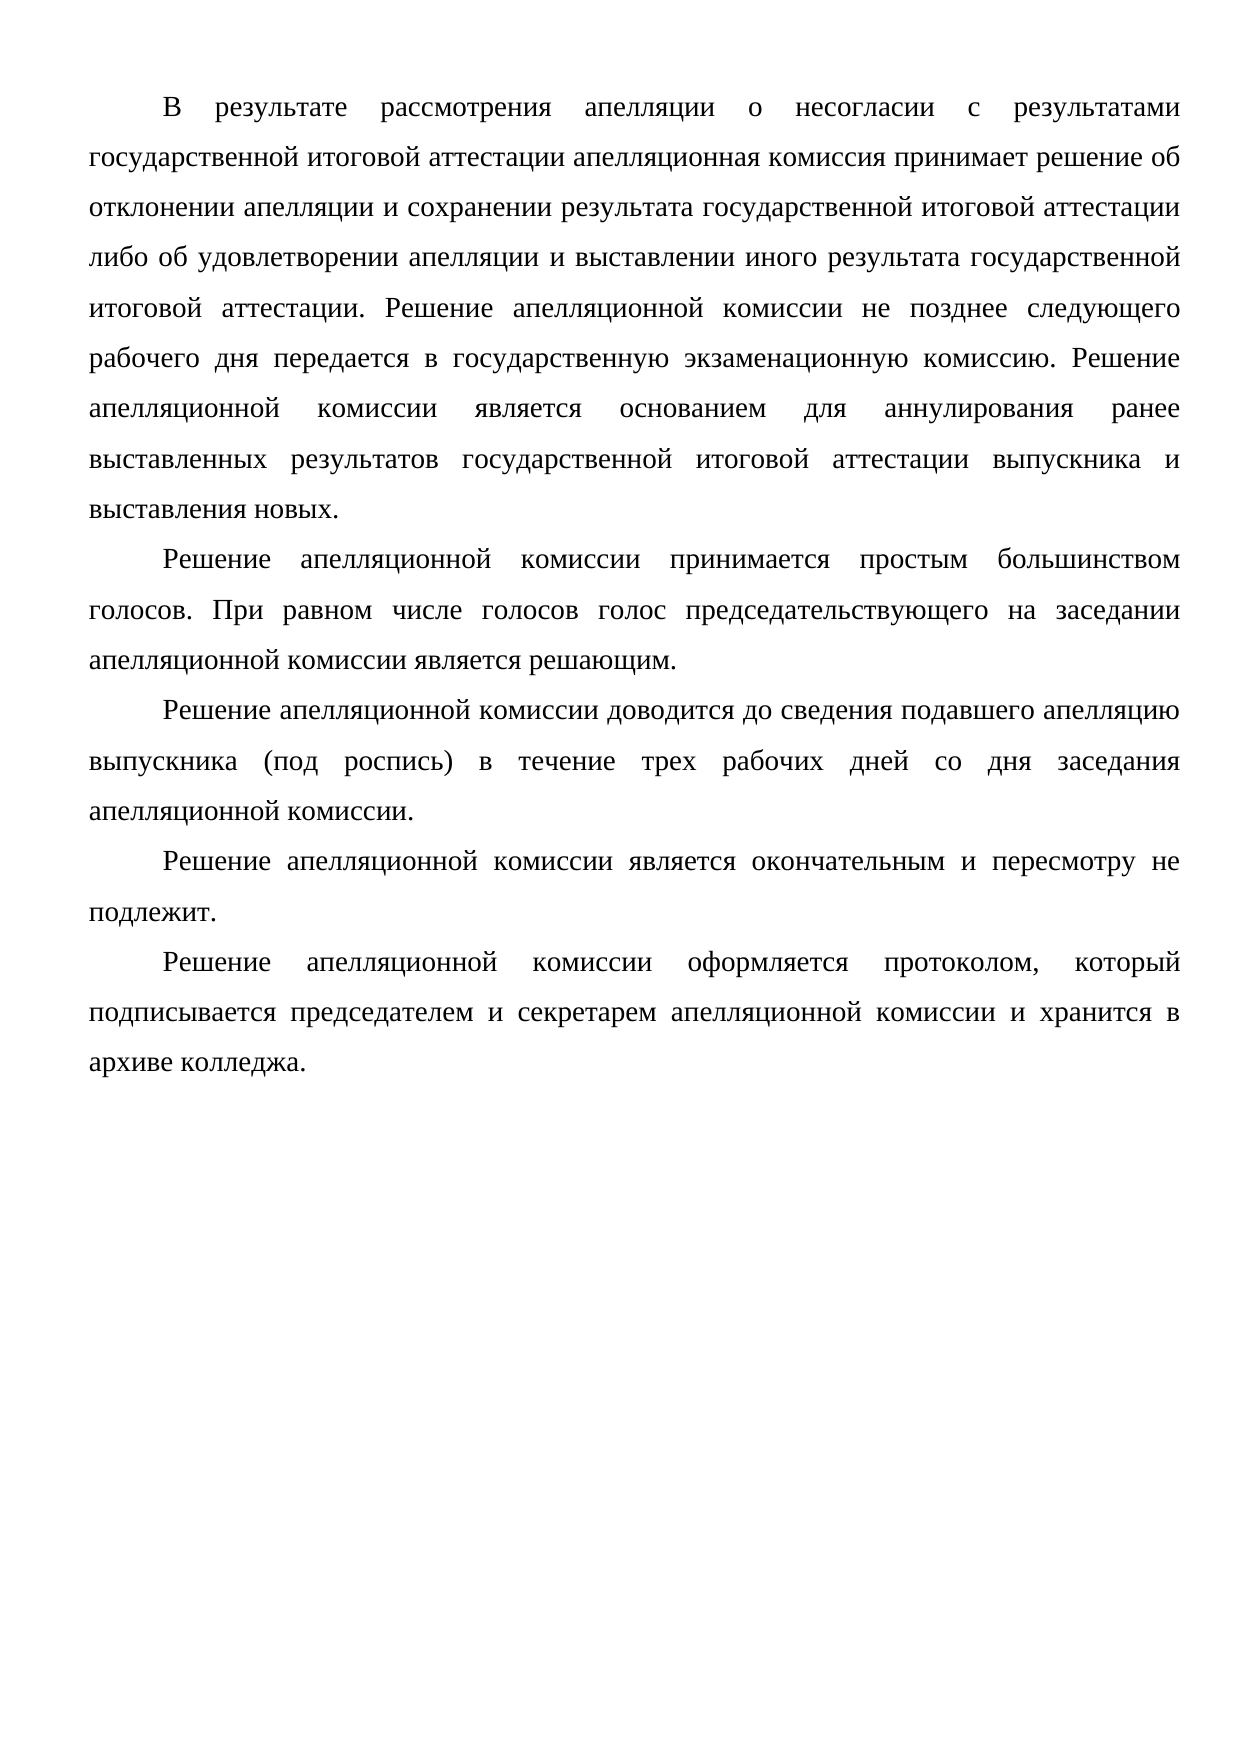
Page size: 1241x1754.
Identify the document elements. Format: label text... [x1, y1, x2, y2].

text В результате рассмотрения апелляции о несогласии с результатами государственной итоговой аттестации апелляционная комиссия принимает решение об отклонении апелляции и сохранении результата государственной итоговой аттестации либо об удовлетворении апелляции и выставлении иного результата государственной итоговой аттестации. Решение апелляционной комиссии не позднее следующего рабочего дня передается в государственную экзаменационную комиссию. Решение апелляционной комиссии является основанием для аннулирования ранее выставленных результатов государственной итоговой аттестации выпускника и выставления новых. [89, 89, 1181, 525]
text Решение апелляционной комиссии является окончательным и пересмотру не подлежит. [89, 843, 1181, 927]
text Решение апелляционной комиссии принимается простым большинством голосов. При равном числе голосов голос председательствующего на заседании апелляционной комиссии является решающим. [89, 541, 1181, 676]
text Решение апелляционной комиссии доводится до сведения подавшего апелляцию выпускника (под роспись) в течение трех рабочих дней со дня заседания апелляционной комиссии. [89, 692, 1181, 827]
text Решение апелляционной комиссии оформляется протоколом, который подписывается председателем и секретарем апелляционной комиссии и хранится в архиве колледжа. [89, 944, 1181, 1078]
